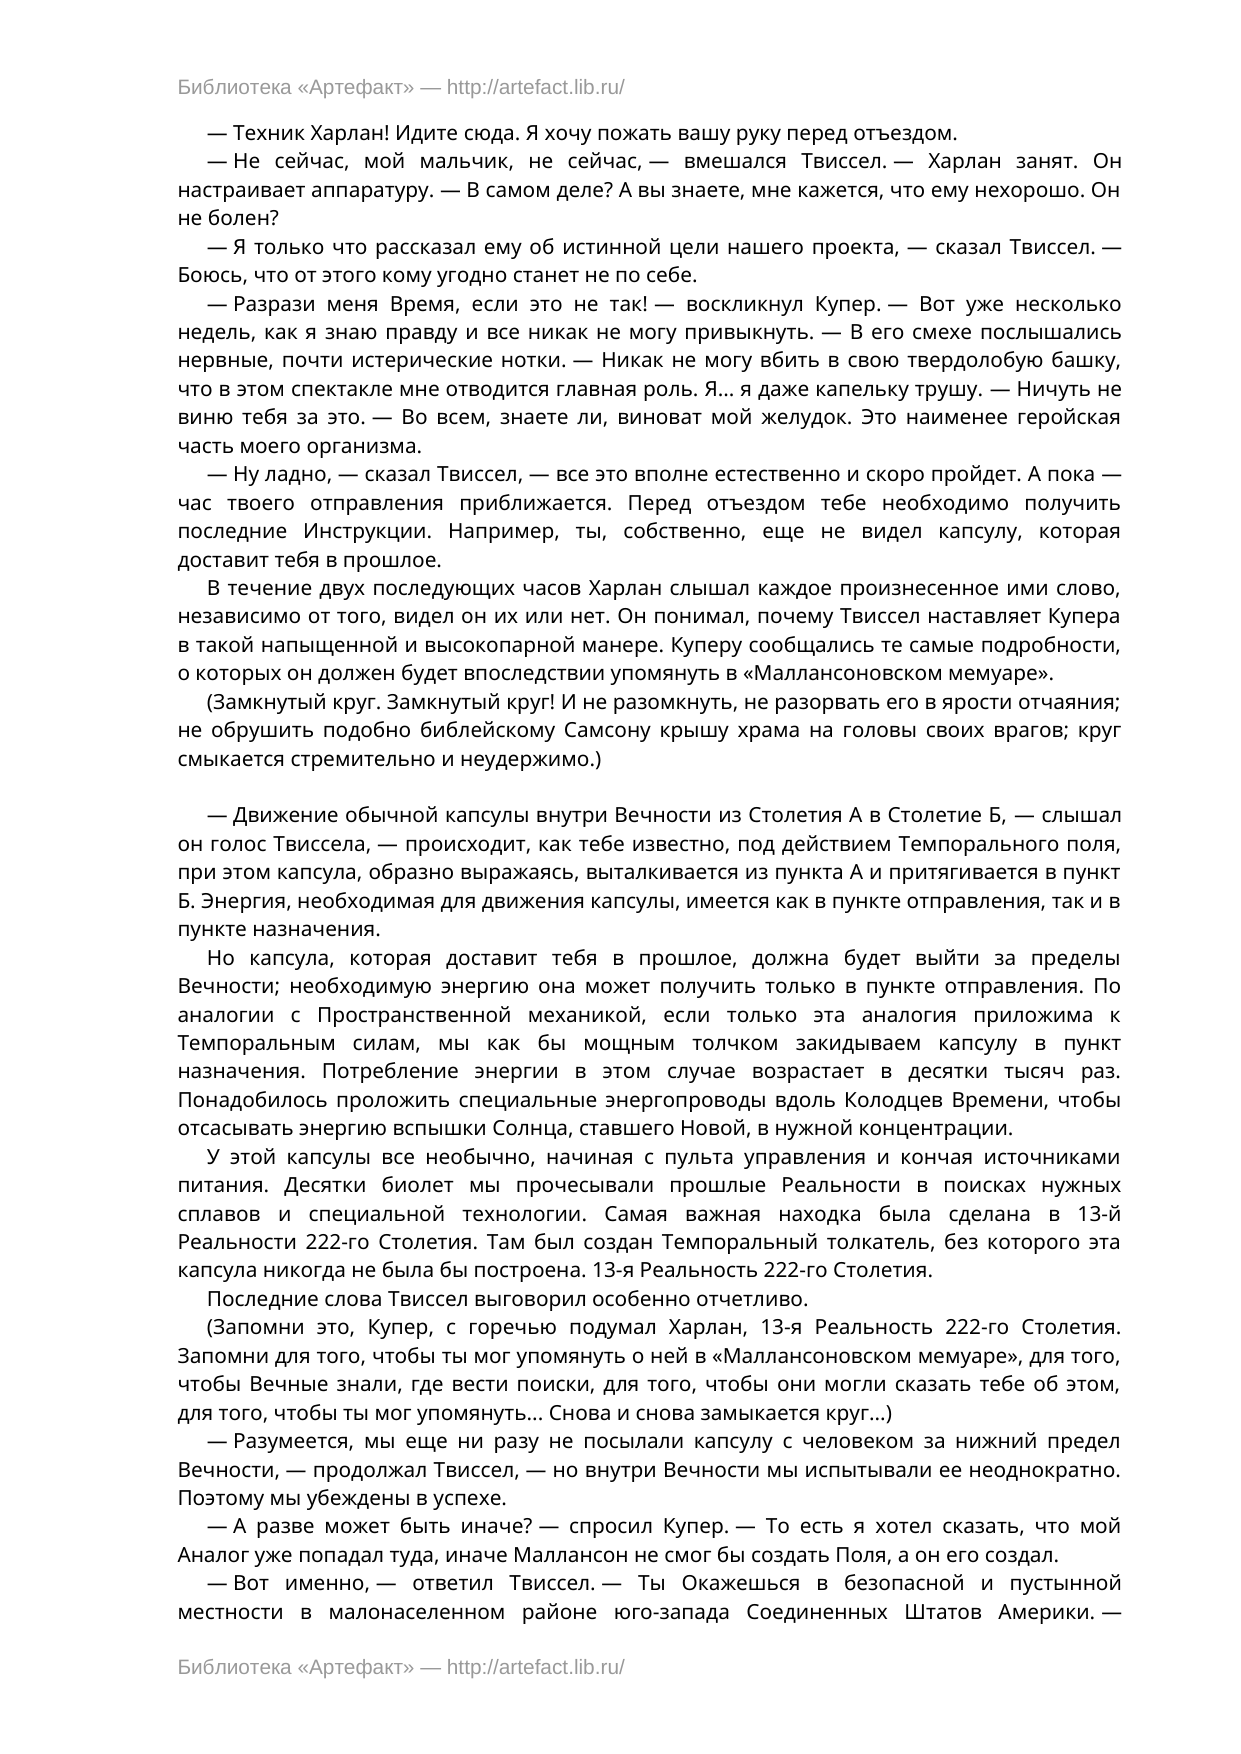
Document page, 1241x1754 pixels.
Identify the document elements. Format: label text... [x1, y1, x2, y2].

text Последние слова Твиссел выговорил особенно отчетливо. [177, 1284, 1122, 1312]
text — А разве может быть иначе? — спросил Купер. — То есть я хотел сказать, что мой Аналог уже попадал туда, иначе Маллансон не смог бы создать Поля, а он его создал. [177, 1512, 1122, 1568]
text — Ну ладно, — сказал Твиссел, — все это вполне естественно и скоро пройдет. А пока — час твоего отправления приближается. Перед отъездом тебе необходимо получить последние Инструкции. Например, ты, собственно, еще не видел капсулу, которая доставит тебя в прошлое. [177, 459, 1122, 573]
text У этой капсулы все необычно, начиная с пульта управления и кончая источниками питания. Десятки биолет мы прочесывали прошлые Реальности в поисках нужных сплавов и специальной технологии. Самая важная находка была сделана в 13-й Реальности 222-го Столетия. Там был создан Темпоральный толкатель, без которого эта капсула никогда не была бы построена. 13-я Реальность 222-го Столетия. [177, 1142, 1122, 1284]
text — Разумеется, мы еще ни разу не посылали капсулу с человеком за нижний предел Вечности, — продолжал Твиссел, — но внутри Вечности мы испытывали ее неоднократно. Поэтому мы убеждены в успехе. [177, 1426, 1122, 1512]
text — Не сейчас, мой мальчик, не сейчас, — вмешался Твиссел. — Харлан занят. Он настраивает аппаратуру. — В самом деле? А вы знаете, мне кажется, что ему нехорошо. Он не болен? [177, 147, 1122, 232]
text Но капсула, которая доставит тебя в прошлое, должна будет выйти за пределы Вечности; необходимую энергию она может получить только в пункте отправления. По аналогии с Пространственной механикой, если только эта аналогия приложима к Темпоральным силам, мы как бы мощным толчком закидываем капсулу в пункт назначения. Потребление энергии в этом случае возрастает в десятки тысяч раз. Понадобилось проложить специальные энергопроводы вдоль Колодцев Времени, чтобы отсасывать энергию вспышки Солнца, ставшего Новой, в нужной концентрации. [177, 943, 1122, 1142]
text В течение двух последующих часов Харлан слышал каждое произнесенное ими слово, независимо от того, видел он их или нет. Он понимал, почему Твиссел наставляет Купера в такой напыщенной и высокопарной манере. Куперу сообщались те самые подробности, о которых он должен будет впоследствии упомянуть в «Маллансоновском мемуаре». [177, 573, 1122, 687]
text — Разрази меня Время, если это не так! — воскликнул Купер. — Вот уже несколько недель, как я знаю правду и все никак не могу привыкнуть. — В его смехе послышались нервные, почти истерические нотки. — Никак не могу вбить в свою твердолобую башку, что в этом спектакле мне отводится главная роль. Я... я даже капельку трушу. — Ничуть не виню тебя за это. — Во всем, знаете ли, виноват мой желудок. Это наименее геройская часть моего организма. [177, 289, 1122, 459]
text — Движение обычной капсулы внутри Вечности из Столетия А в Столетие Б, — слышал он голос Твиссела, — происходит, как тебе известно, под действием Темпорального поля, при этом капсула, образно выражаясь, выталкивается из пункта А и притягивается в пункт Б. Энергия, необходимая для движения капсулы, имеется как в пункте отправления, так и в пункте назначения. [177, 801, 1122, 943]
text — Техник Харлан! Идите сюда. Я хочу пожать вашу руку перед отъездом. [177, 118, 1122, 147]
text (Замкнутый круг. Замкнутый круг! И не разомкнуть, не разорвать его в ярости отчаяния; не обрушить подобно библейскому Самсону крышу храма на головы своих врагов; круг смыкается стремительно и неудержимо.) [177, 687, 1122, 772]
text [177, 1568, 1122, 1625]
text — Я только что рассказал ему об истинной цели нашего проекта, — сказал Твиссел. — Боюсь, что от этого кому угодно станет не по себе. [177, 232, 1122, 289]
text (Запомни это, Купер, с горечью подумал Харлан, 13-я Реальность 222-го Столетия. Запомни для того, чтобы ты мог упомянуть о ней в «Маллансоновском мемуаре», для того, чтобы Вечные знали, где вести поиски, для того, чтобы они могли сказать тебе об этом, для того, чтобы ты мог упомянуть... Снова и снова замыкается круг...) [177, 1312, 1122, 1426]
